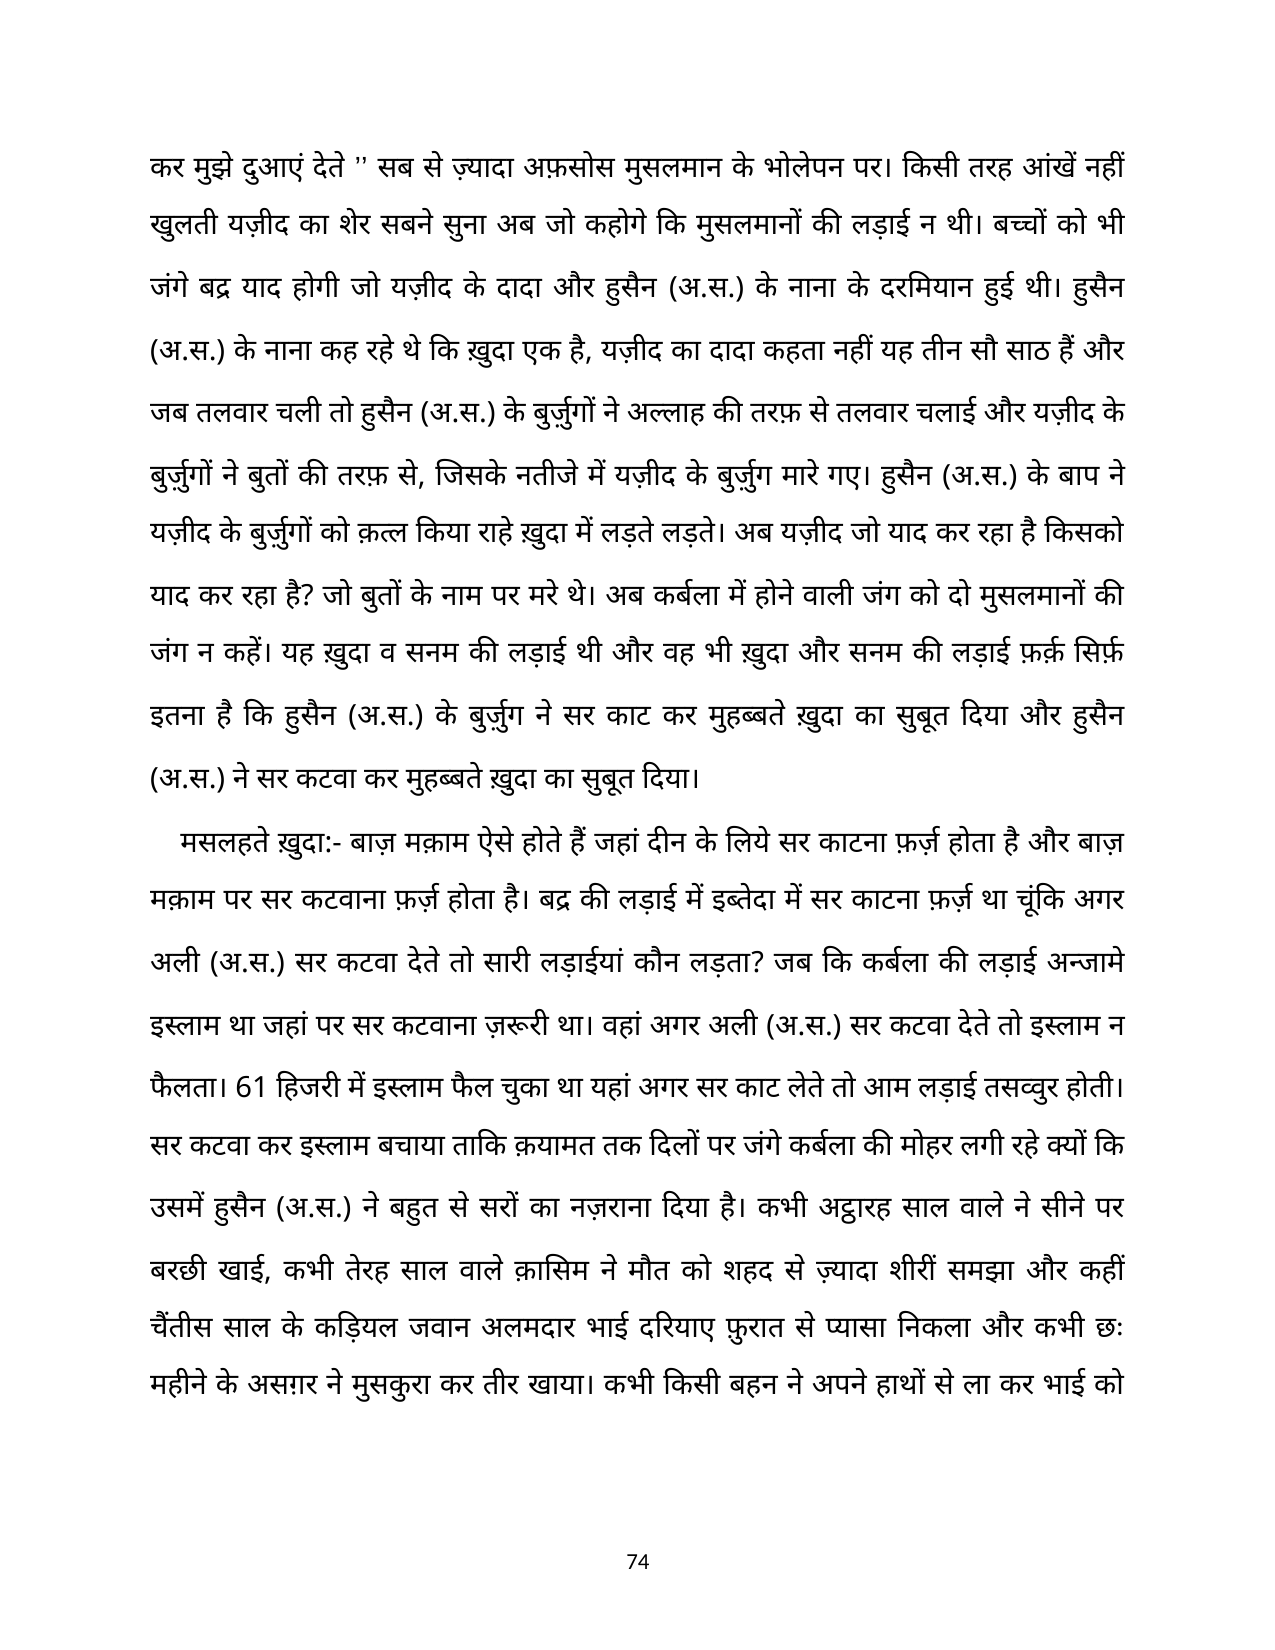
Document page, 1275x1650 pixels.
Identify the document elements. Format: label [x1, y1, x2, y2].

text [150, 150, 1125, 800]
text [150, 821, 1125, 1406]
